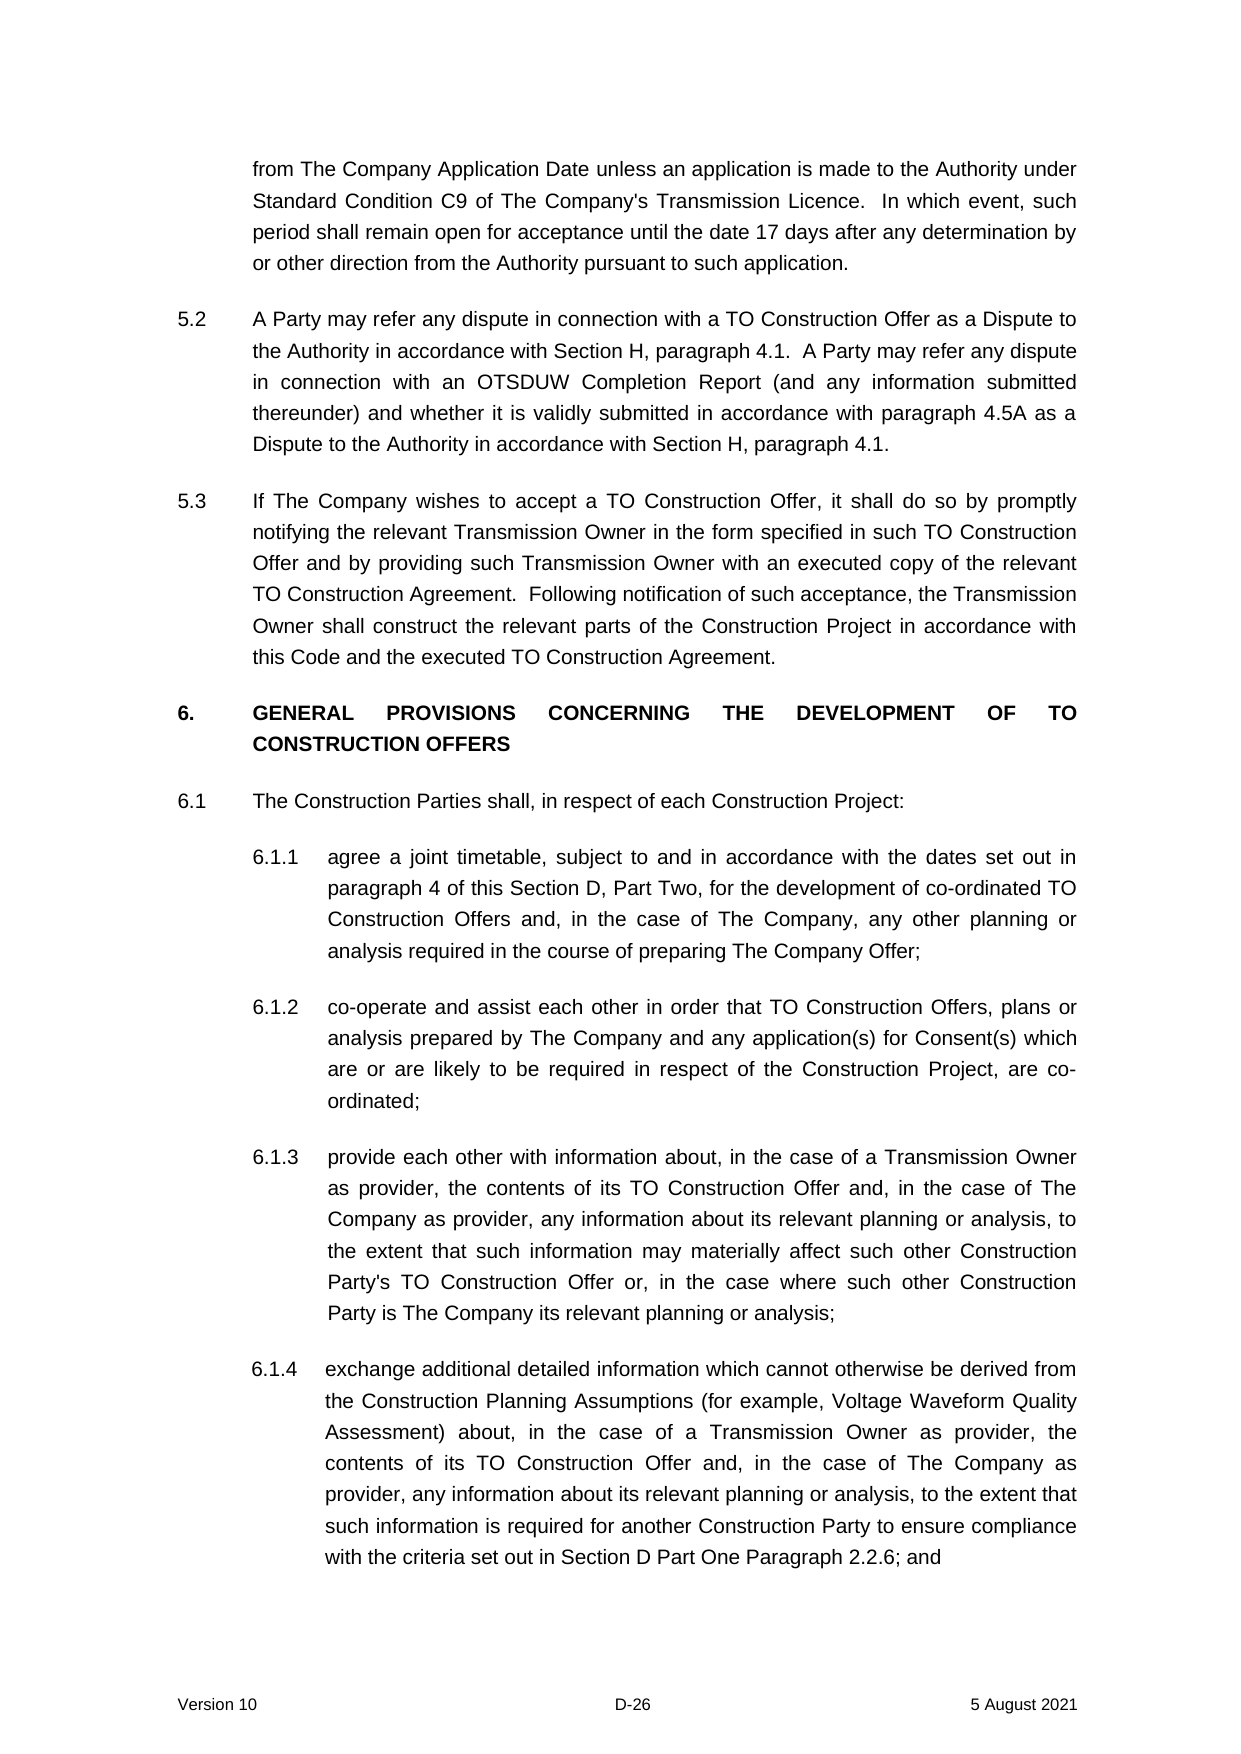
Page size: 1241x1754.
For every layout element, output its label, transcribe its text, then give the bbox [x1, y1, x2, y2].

subtitle 5.3 If The Company wishes to accept a TO Construction Offer, it shall do so by promptly notifying the relevant Transmission Owner in the form specified in such TO Construction Offer and by providing such Transmission Owner with an executed copy of the relevant TO Construction Agreement. Following notification of such acceptance, the Transmission Owner shall construct the relevant parts of the Construction Project in accordance with this Code and the executed TO Construction Agreement. [177, 481, 1078, 669]
subtitle 6.1.2 co-operate and assist each other in order that TO Construction Offers, plans or analysis prepared by The Company and any application(s) for Consent(s) which are or are likely to be required in respect of the Construction Project, are co-ordinated; [177, 987, 1078, 1112]
subtitle 6. GENERAL PROVISIONS CONCERNING THE DEVELOPMENT OF TO CONSTRUCTION OFFERS [177, 694, 1078, 756]
subtitle 6.1.4 exchange additional detailed information which cannot otherwise be derived from the Construction Planning Assumptions (for example, Voltage Waveform Quality Assessment) about, in the case of a Transmission Owner as provider, the contents of its TO Construction Offer and, in the case of The Company as provider, any information about its relevant planning or analysis, to the extent that such information is required for another Construction Party to ensure compliance with the criteria set out in Section D Part One Paragraph 2.2.6; and [251, 1350, 1078, 1569]
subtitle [177, 150, 1078, 275]
subtitle 6.1 The Construction Parties shall, in respect of each Construction Project: [177, 781, 1078, 812]
subtitle 5.2 A Party may refer any dispute in connection with a TO Construction Offer as a Dispute to the Authority in accordance with Section H, paragraph 4.1. A Party may refer any dispute in connection with an OTSDUW Completion Report (and any information submitted thereunder) and whether it is validly submitted in accordance with paragraph 4.5A as a Dispute to the Authority in accordance with Section H, paragraph 4.1. [177, 300, 1078, 456]
subtitle 6.1.3 provide each other with information about, in the case of a Transmission Owner as provider, the contents of its TO Construction Offer and, in the case of The Company as provider, any information about its relevant planning or analysis, to the extent that such information may materially affect such other Construction Party's TO Construction Offer or, in the case where such other Construction Party is The Company its relevant planning or analysis; [177, 1137, 1078, 1325]
subtitle 6.1.1 agree a joint timetable, subject to and in accordance with the dates set out in paragraph 4 of this Section D, Part Two, for the development of co-ordinated TO Construction Offers and, in the case of The Company, any other planning or analysis required in the course of preparing The Company Offer; [177, 837, 1078, 962]
